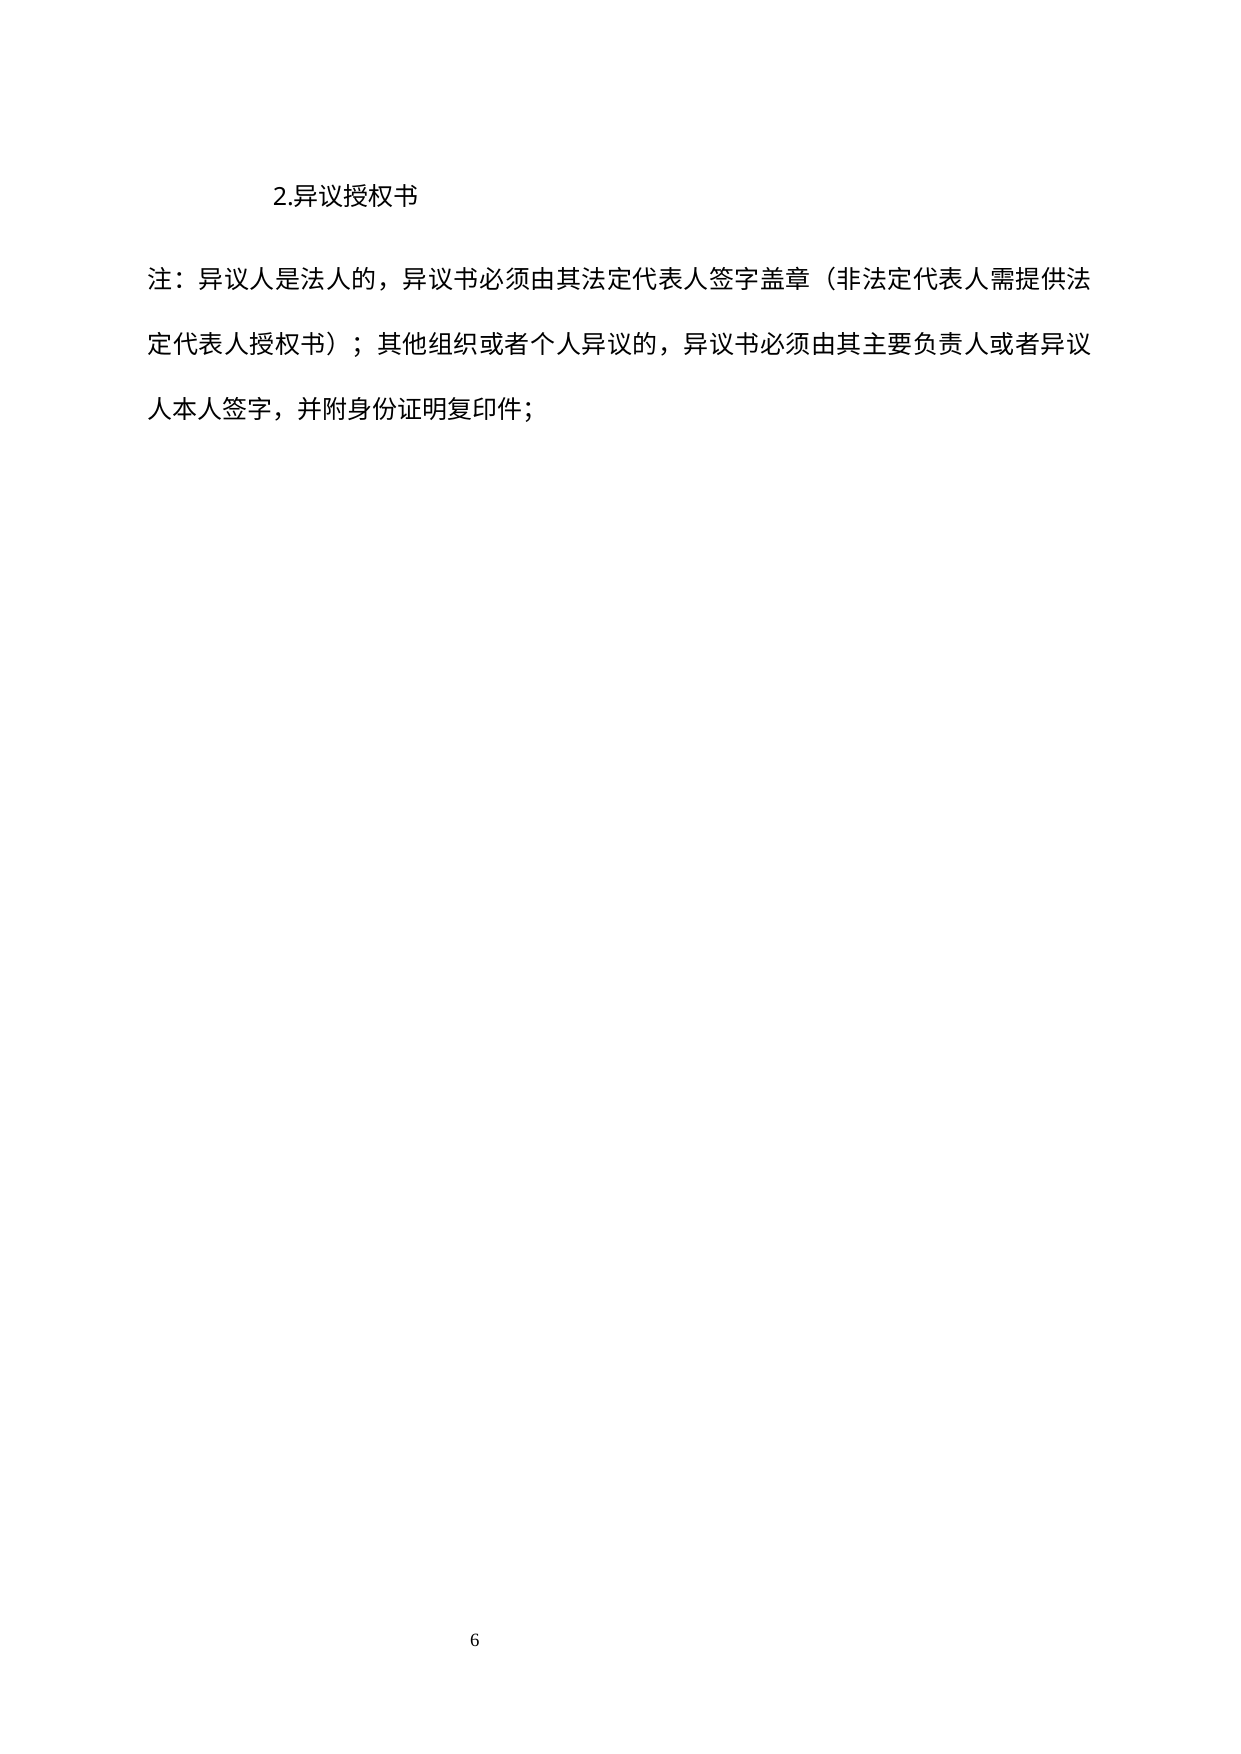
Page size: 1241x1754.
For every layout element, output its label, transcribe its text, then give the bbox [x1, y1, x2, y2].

text 2.异议授权书 [148, 162, 1093, 227]
text 注：异议人是法人的，异议书必须由其法定代表人签字盖章（非法定代表人需提供法定代表人授权书）；其他组织或者个人异议的，异议书必须由其主要负责人或者异议人本人签字，并附身份证明复印件； [148, 245, 1093, 440]
